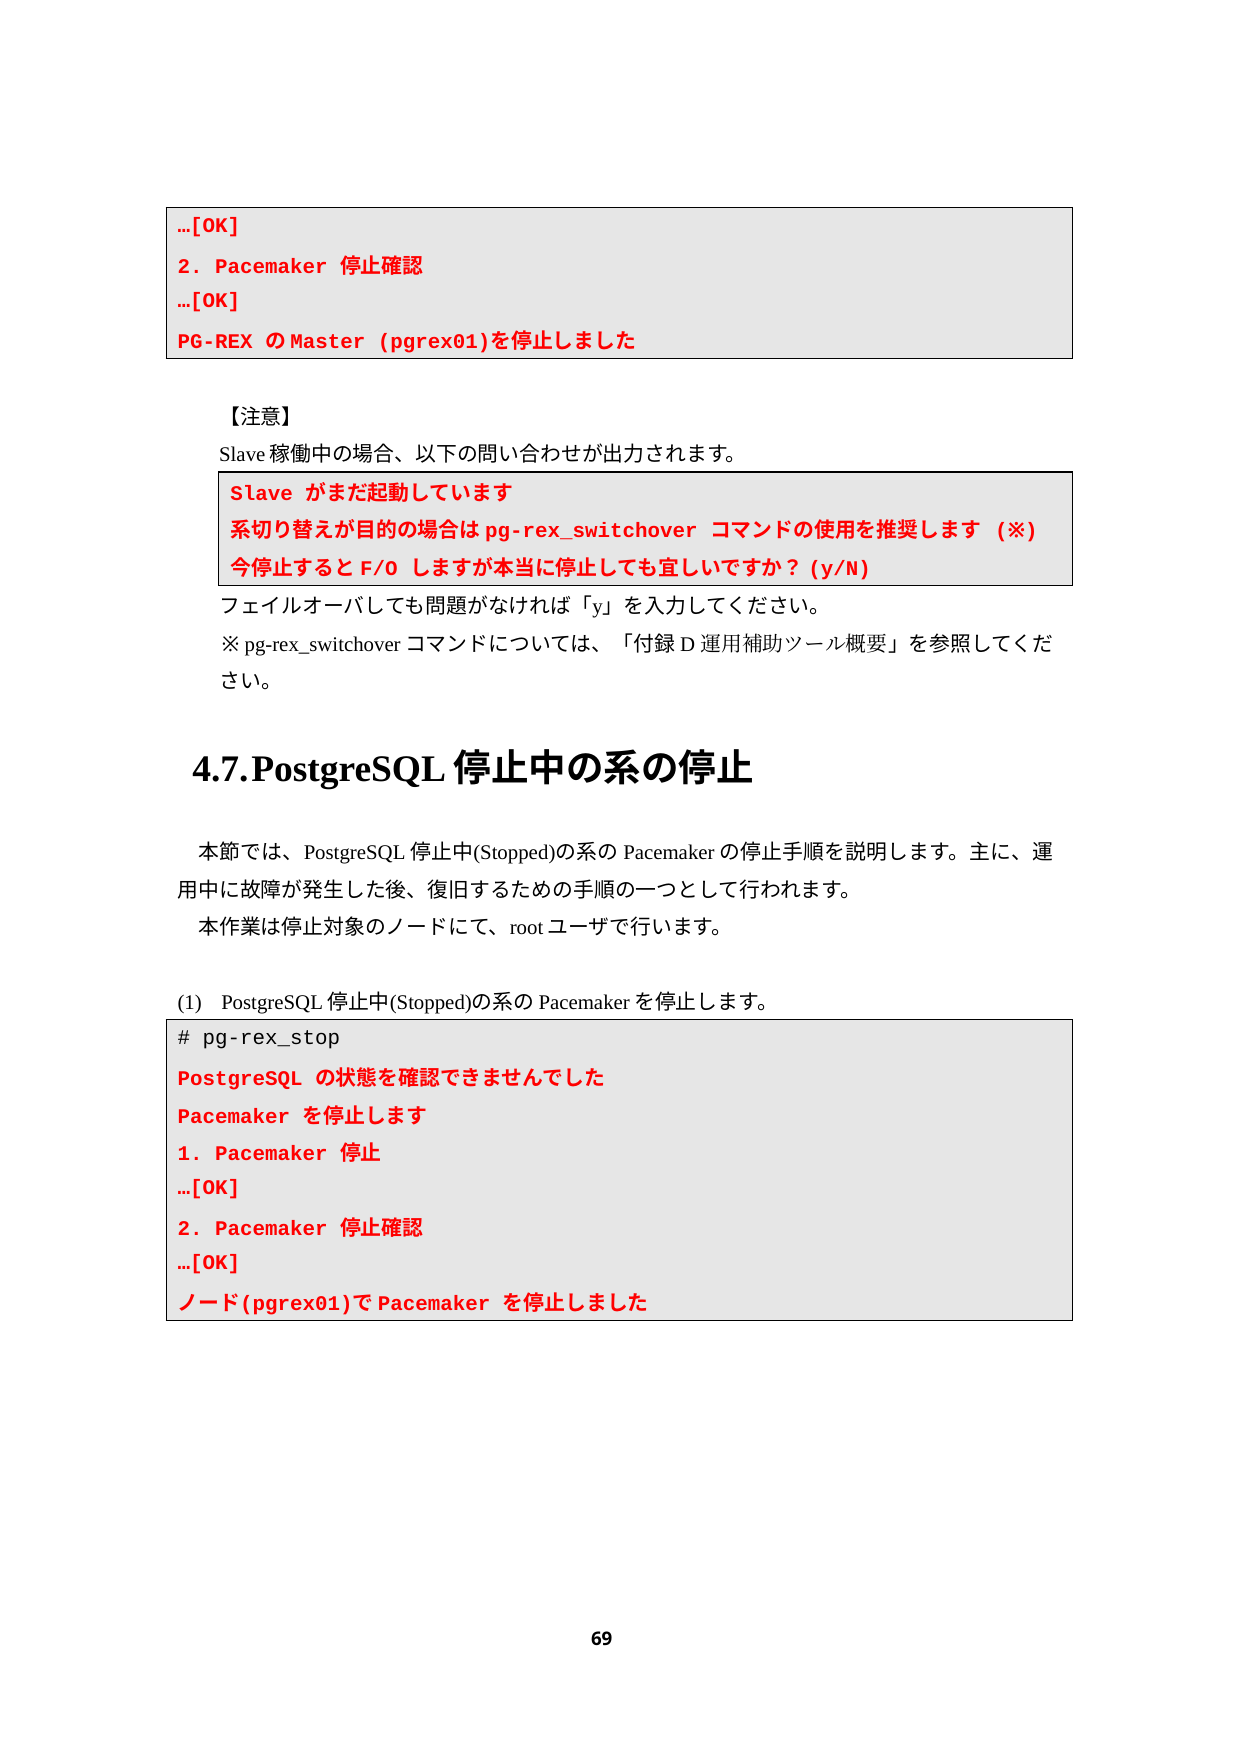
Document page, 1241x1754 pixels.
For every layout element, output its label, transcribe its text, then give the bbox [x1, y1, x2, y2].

text 本節では、PostgreSQL停止中(Stopped)の系のPacemakerの停止手順を説明します。主に、運用中に故障が発生した後、復旧するための手順の一つとして行われます。 [177, 832, 1054, 907]
list pg-rex_switchoverコマンドについては、「付録D 運用補助ツール概要」を参照してください。 [219, 623, 1054, 698]
text Slave稼働中の場合、以下の問い合わせが出力されます。 [219, 434, 1054, 471]
text 【注意】 [219, 396, 1054, 434]
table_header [167, 208, 1072, 358]
subtitle PostgreSQL停止中の系の停止 [192, 728, 1063, 803]
table_header Slave がまだ起動しています 系切り替えが目的の場合は pg-rex_switchover コマンドの使用を推奨します (※) 今停止すると F/O しますが本当に停止しても宜しいですか？ (y/N) [219, 473, 1072, 585]
table_header # pg-rex_stop PostgreSQL の状態を確認できませんでした Pacemaker を停止します 1. Pacemaker 停止 …[OK] 2. Pacemaker 停止確認 …[OK] ノード(pgrex01)で Pacemaker を停止しました [167, 1020, 1072, 1320]
text フェイルオーバしても問題がなければ「y」を入力してください。 [177, 586, 1054, 623]
text 本作業は停止対象のノードにて、rootユーザで行います。 [177, 907, 1054, 944]
list PostgreSQL停止中(Stopped)の系のPacemakerを停止します。 [177, 982, 1054, 1019]
